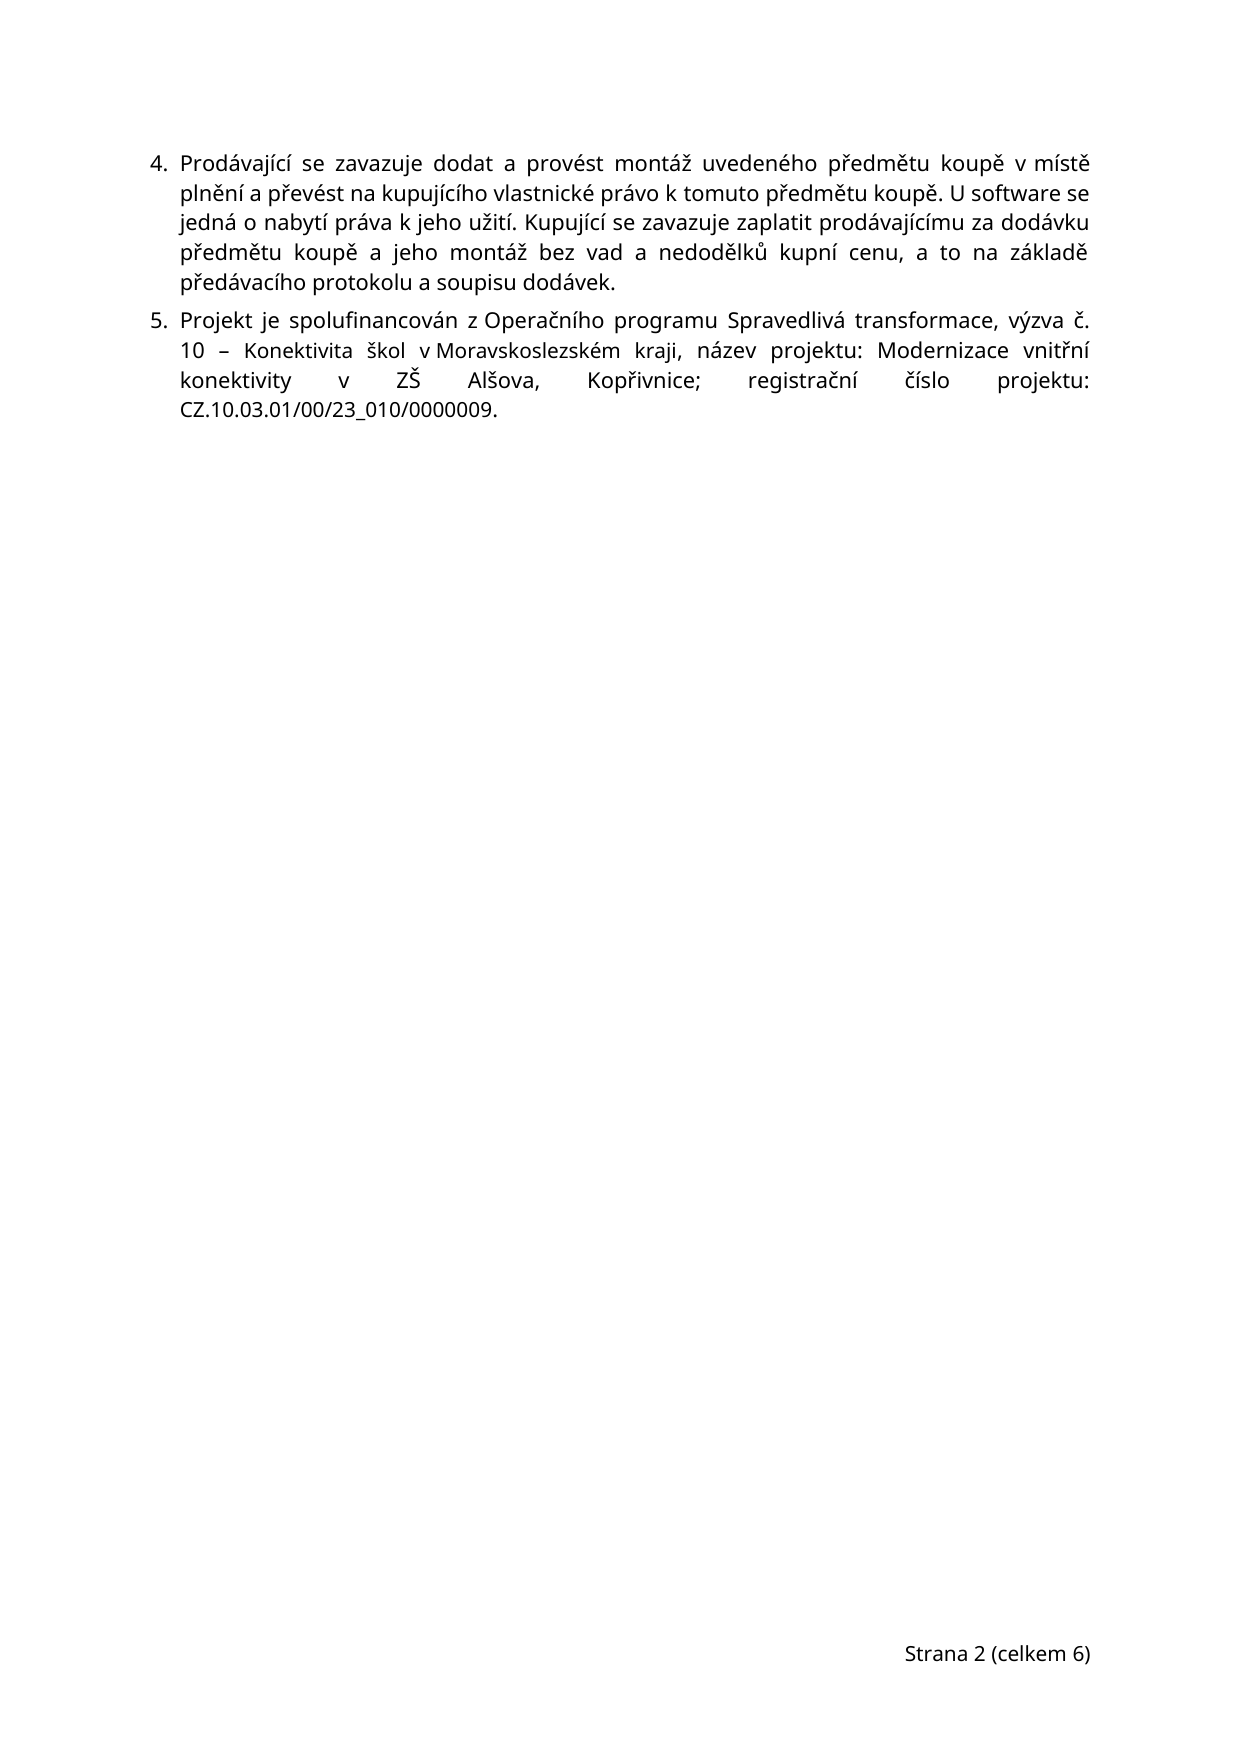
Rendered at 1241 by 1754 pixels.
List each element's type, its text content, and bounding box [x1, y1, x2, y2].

list Prodávající se zavazuje dodat a provést montáž uvedeného předmětu koupě v místě plnění a převést na kupujícího vlastnické právo k tomuto předmětu koupě. U software se jedná o nabytí práva k jeho užití. Kupující se zavazuje zaplatit prodávajícímu za dodávku předmětu koupě a jeho montáž bez vad a nedodělků kupní cenu, a to na základě předávacího protokolu a soupisu dodávek. [150, 148, 1090, 297]
list Projekt je spolufinancován z Operačního programu Spravedlivá transformace, výzva č. 10 – Konektivita škol v Moravskoslezském kraji, název projektu: Modernizace vnitřní konektivity v ZŠ Alšova, Kopřivnice; registrační číslo projektu: CZ.10.03.01/00/23_010/0000009. [150, 305, 1090, 424]
